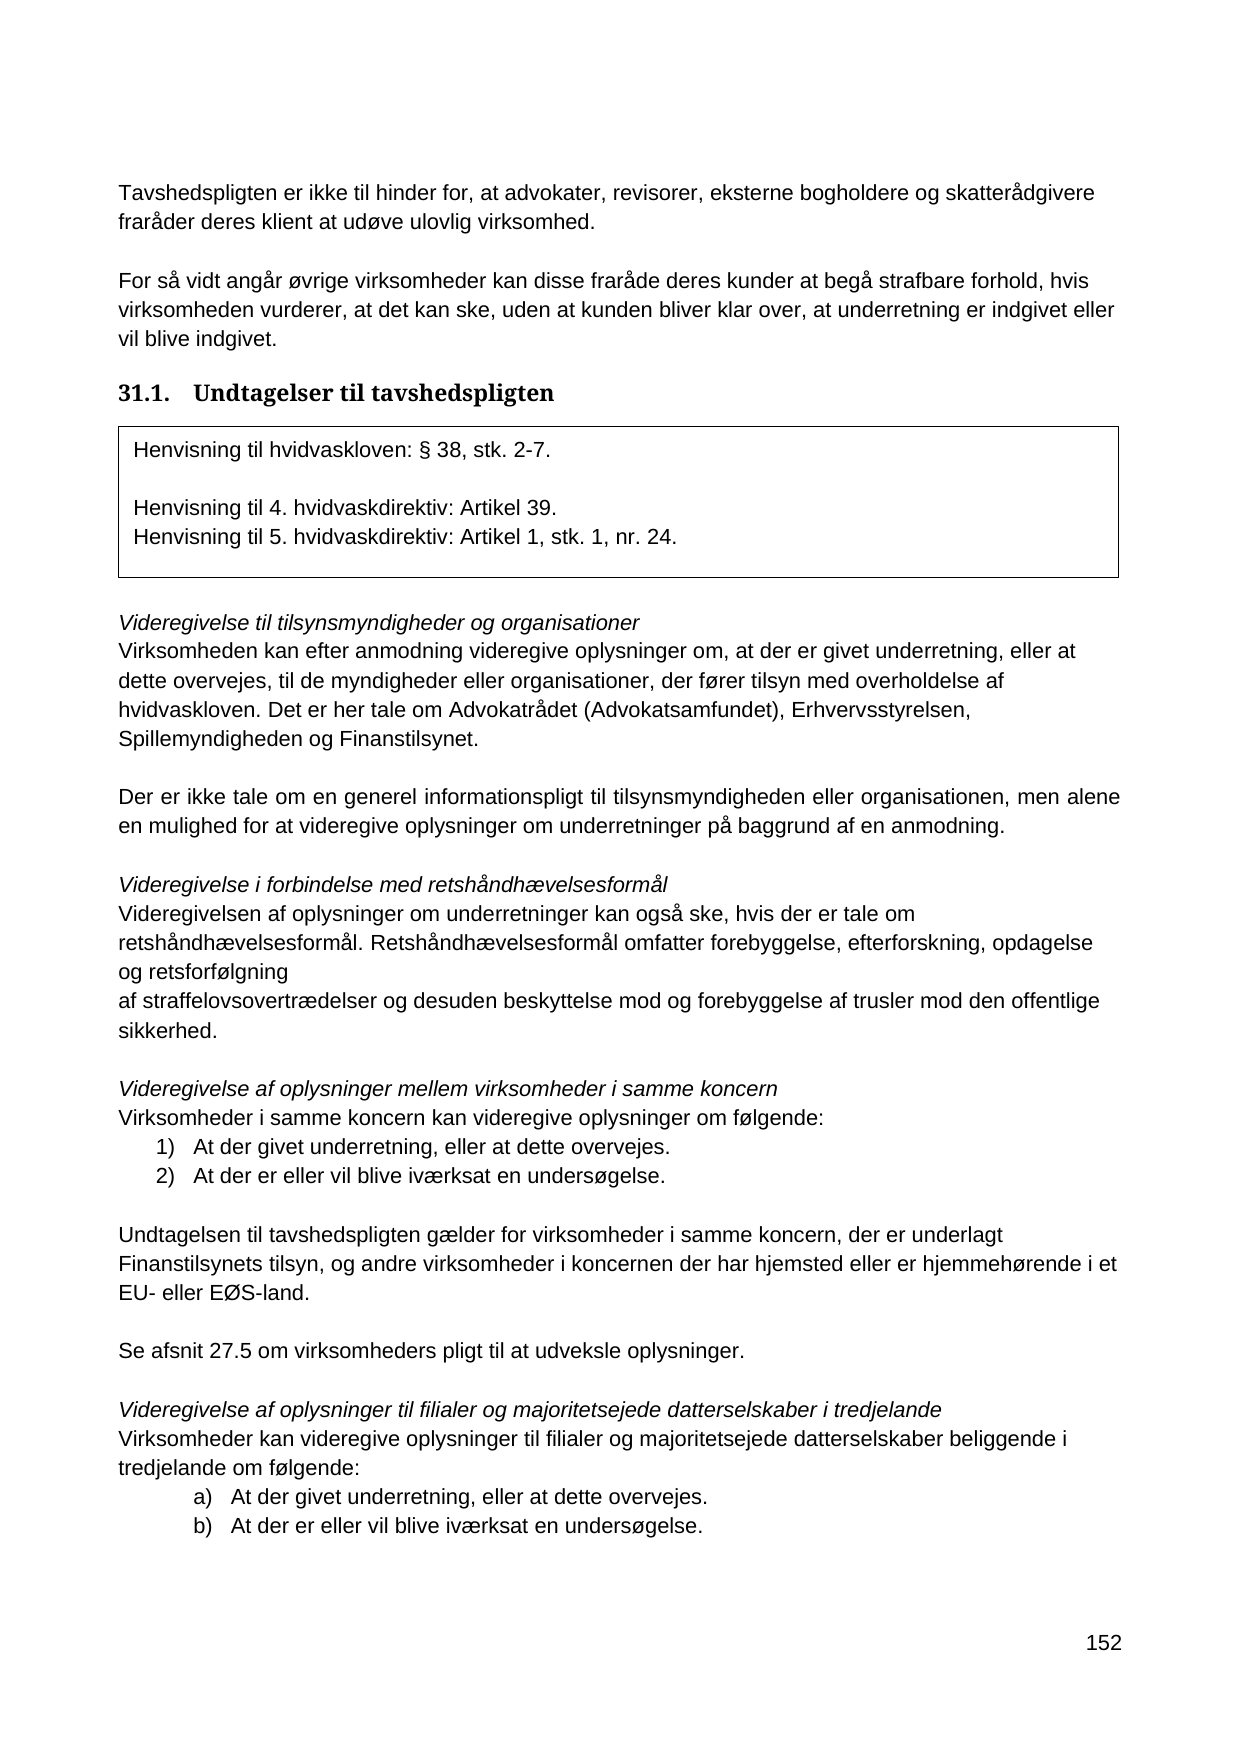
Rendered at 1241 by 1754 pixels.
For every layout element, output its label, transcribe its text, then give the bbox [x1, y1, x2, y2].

list At der givet underretning, eller at dette overvejes. [156, 1131, 1122, 1161]
text sikkerhed. [118, 1015, 1122, 1044]
list At der er eller vil blive iværksat en undersøgelse. [193, 1511, 1122, 1540]
text Videregivelse af oplysninger mellem virksomheder i samme koncern [118, 1073, 1122, 1102]
text Videregivelse i forbindelse med retshåndhævelsesformål [118, 869, 1122, 898]
list At der givet underretning, eller at dette overvejes. [193, 1481, 1122, 1511]
text Virksomheden kan efter anmodning videregive oplysninger om, at der er givet underretning, eller at dette overvejes, til de myndigheder eller organisationer, der fører tilsyn med overholdelse af hvidvaskloven. Det er her tale om Advokatrådet (Advokatsamfundet), Erhvervsstyrelsen, Spillemyndigheden og Finanstilsynet. [118, 636, 1122, 752]
text Videregivelse af oplysninger til filialer og majoritetsejede datterselskaber i tredjelande [118, 1394, 1122, 1423]
text Der er ikke tale om en generel informationspligt til tilsynsmyndigheden eller organisationen, men alene en mulighed for at videregive oplysninger om underretninger på baggrund af en anmodning. [118, 781, 1122, 840]
list At der er eller vil blive iværksat en undersøgelse. [156, 1161, 1122, 1190]
text Virksomheder i samme koncern kan videregive oplysninger om følgende: [118, 1102, 1122, 1131]
text Videregivelse til tilsynsmyndigheder og organisationer [118, 610, 1122, 636]
text Virksomheder kan videregive oplysninger til filialer og majoritetsejede datterselskaber beliggende i tredjelande om følgende: [118, 1423, 1122, 1481]
text Se afsnit 27.5 om virksomheders pligt til at udveksle oplysninger. [118, 1336, 1122, 1365]
text For så vidt angår øvrige virksomheder kan disse fraråde deres kunder at begå strafbare forhold, hvis virksomheden vurderer, at det kan ske, uden at kunden bliver klar over, at underretning er indgivet eller vil blive indgivet. [118, 265, 1122, 352]
text Undtagelsen til tavshedspligten gælder for virksomheder i samme koncern, der er underlagt Finanstilsynets tilsyn, og andre virksomheder i koncernen der har hjemsted eller er hjemmehørende i et EU- eller EØS-land. [118, 1219, 1122, 1306]
text Tavshedspligten er ikke til hinder for, at advokater, revisorer, eksterne bogholdere og skatterådgivere fraråder deres klient at udøve ulovlig virksomhed. [118, 177, 1122, 236]
text af straffelovsovertrædelser og desuden beskyttelse mod og forebyggelse af trusler mod den offentlige [118, 986, 1122, 1015]
text Videregivelsen af oplysninger om underretninger kan også ske, hvis der er tale om retshåndhævelsesformål. Retshåndhævelsesformål omfatter forebyggelse, efterforskning, opdagelse og retsforfølgning [118, 898, 1122, 986]
subtitle Undtagelser til tavshedspligten [118, 377, 1122, 409]
